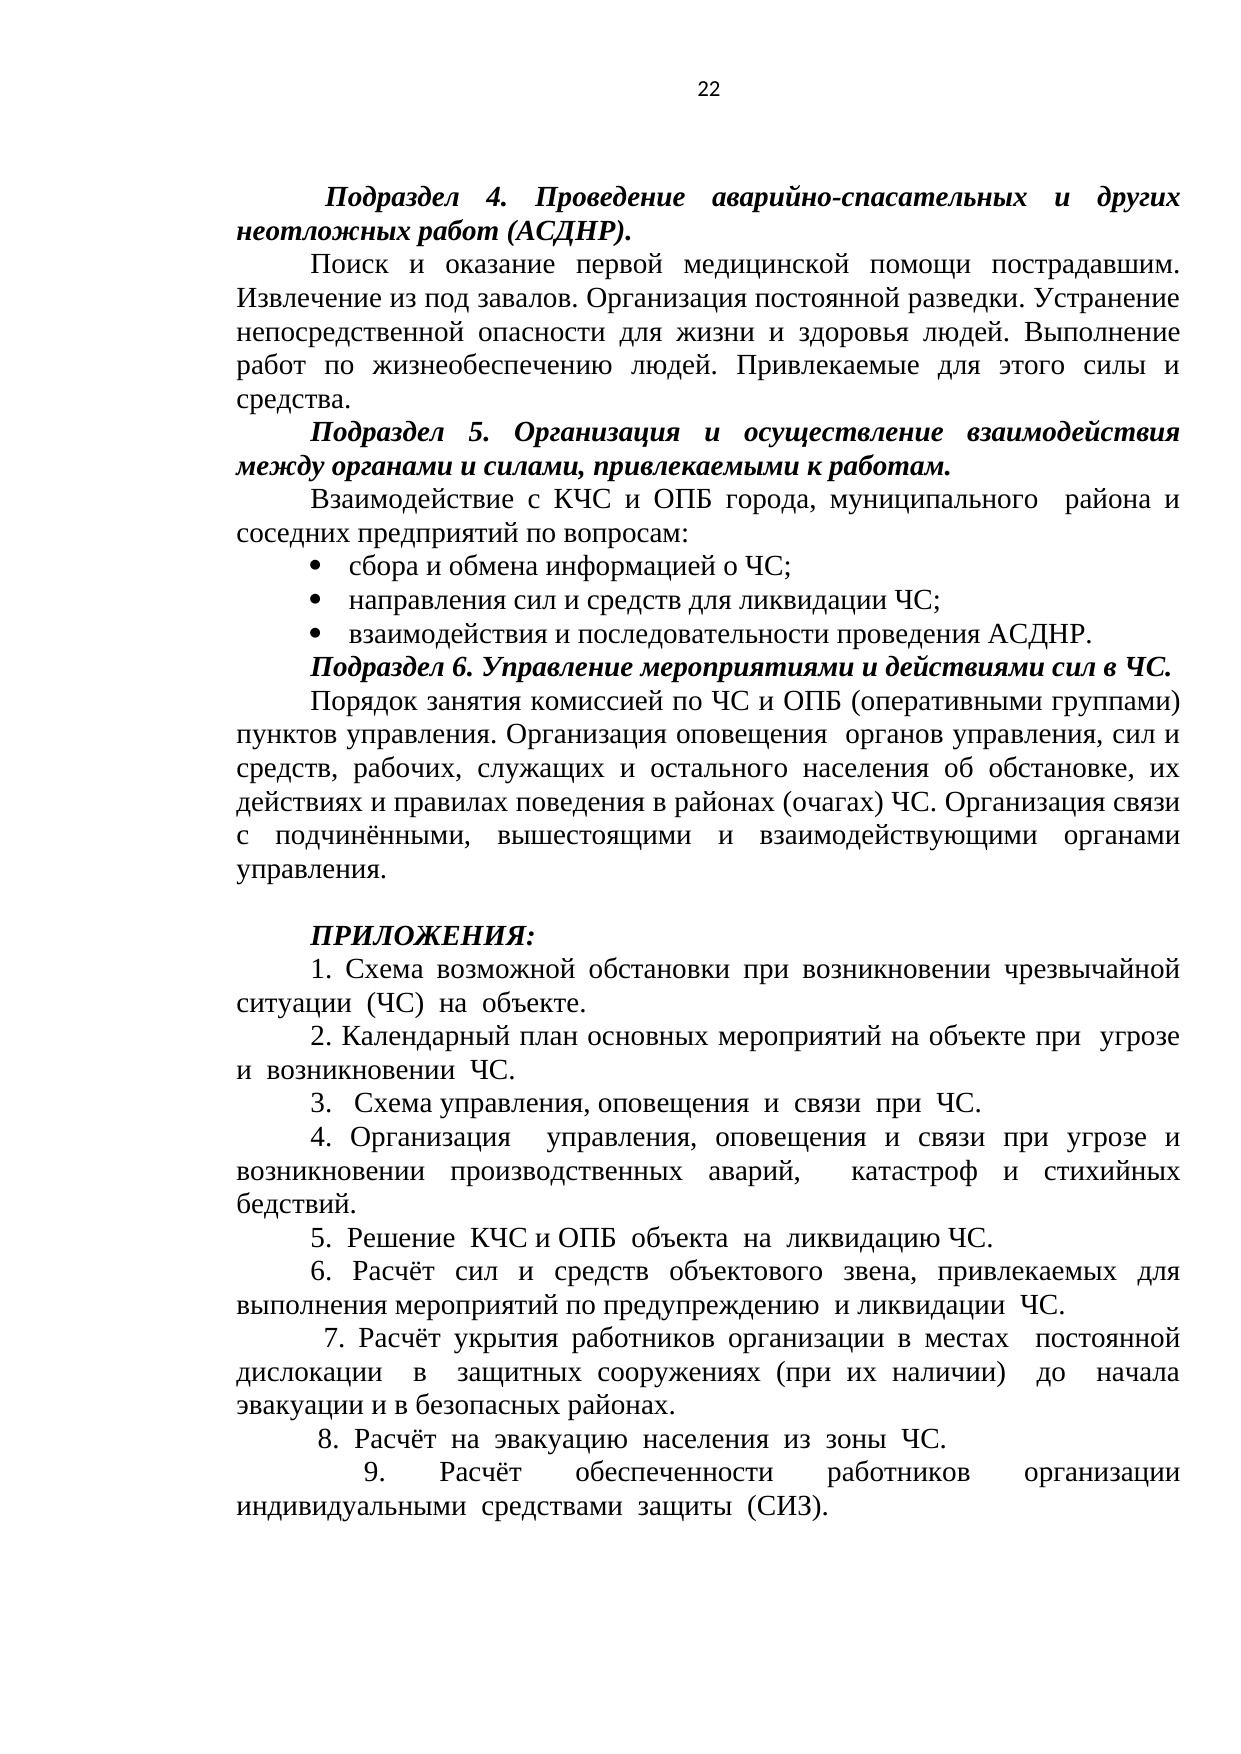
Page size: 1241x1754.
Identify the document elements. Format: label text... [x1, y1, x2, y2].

text 3. Схема управления, оповещения и связи при ЧС. [236, 1086, 1181, 1119]
text 6. Расчёт сил и средств объектового звена, привлекаемых для выполнения мероприятий по предупреждению и ликвидации ЧС. [236, 1253, 1181, 1320]
text Порядок занятия комиссией по ЧС и ОПБ (оперативными группами) пунктов управления. Организация оповещения органов управления, сил и средств, рабочих, служащих и остального населения об обстановке, их действиях и правилах поведения в районах (очагах) ЧС. Организация связи с подчинёнными, вышестоящими и взаимодействующими органами управления. [236, 683, 1181, 884]
text Взаимодействие с КЧС и ОПБ города, муниципального района и соседних предприятий по вопросам: [236, 481, 1181, 548]
text 5. Решение КЧС и ОПБ объекта на ликвидацию ЧС. [236, 1220, 1181, 1253]
list сбора и обмена информацией о ЧС; [236, 548, 1181, 582]
text 1. Схема возможной обстановки при возникновении чрезвычайной ситуации (ЧС) на объекте. [236, 951, 1181, 1018]
text 7. Расчёт укрытия работников организации в местах постоянной дислокации в защитных сооружениях (при их наличии) до начала эвакуации и в безопасных районах. [236, 1320, 1181, 1421]
text Подраздел 5. Организация и осуществление взаимодействия между органами и силами, привлекаемыми к работам. [236, 414, 1181, 481]
text 8. Расчёт на эвакуацию населения из зоны ЧС. [236, 1421, 1181, 1454]
text ПРИЛОЖЕНИЯ: [236, 918, 1181, 951]
text 2. Календарный план основных мероприятий на объекте при угрозе и возникновении ЧС. [236, 1018, 1181, 1086]
text 9. Расчёт обеспеченности работников организации индивидуальными средствами защиты (СИЗ). [236, 1454, 1181, 1522]
list взаимодействия и последовательности проведения АСДНР. [236, 616, 1181, 649]
text Подраздел 4. Проведение аварийно-спасательных и других неотложных работ (АСДНР). [236, 179, 1181, 247]
text Подраздел 6. Управление мероприятиями и действиями сил в ЧС. [236, 649, 1181, 683]
list направления сил и средств для ликвидации ЧС; [236, 582, 1181, 616]
text Поиск и оказание первой медицинской помощи пострадавшим. Извлечение из под завалов. Организация постоянной разведки. Устранение непосредственной опасности для жизни и здоровья людей. Выполнение работ по жизнеобеспечению людей. Привлекаемые для этого силы и средства. [236, 247, 1181, 414]
text 4. Организация управления, оповещения и связи при угрозе и возникновении производственных аварий, катастроф и стихийных бедствий. [236, 1119, 1181, 1220]
